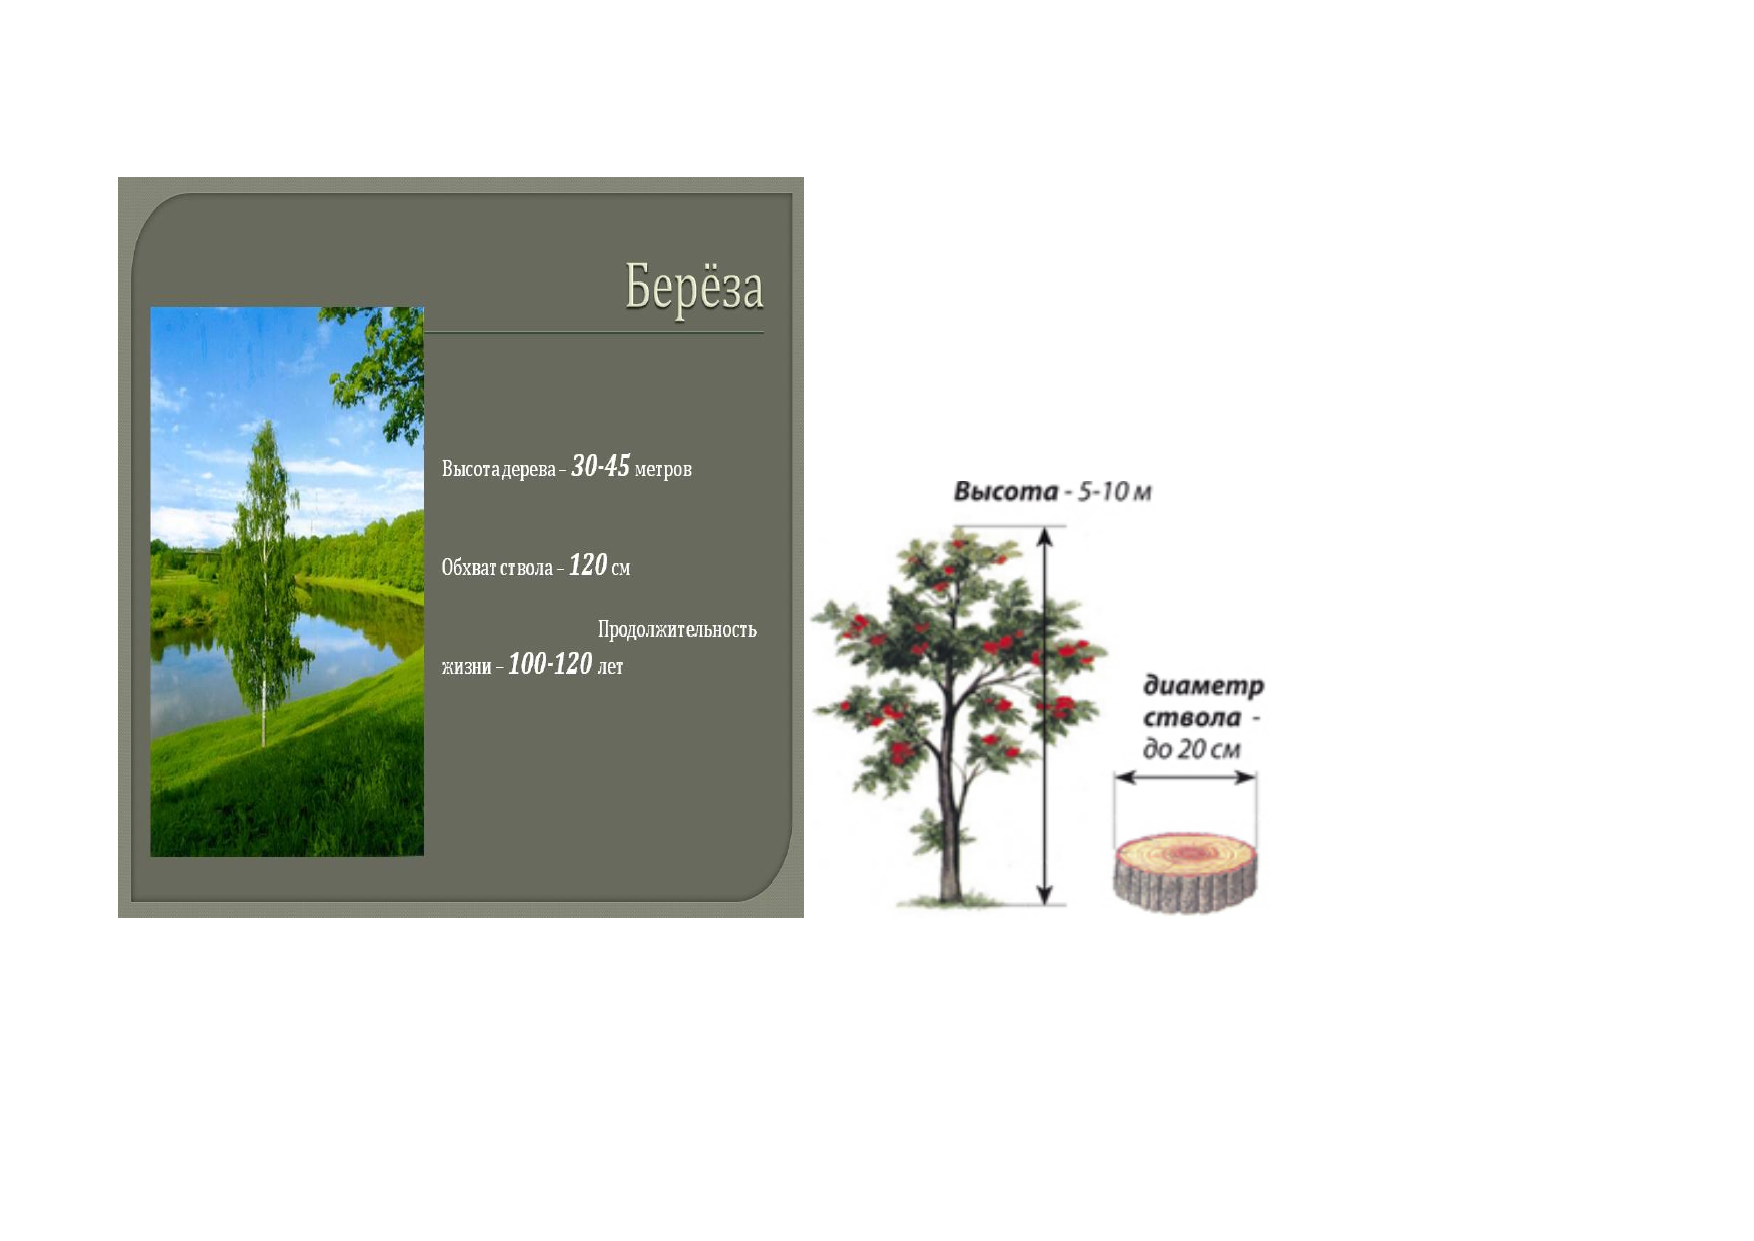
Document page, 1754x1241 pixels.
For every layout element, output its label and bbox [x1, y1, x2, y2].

picture [118, 177, 1270, 918]
